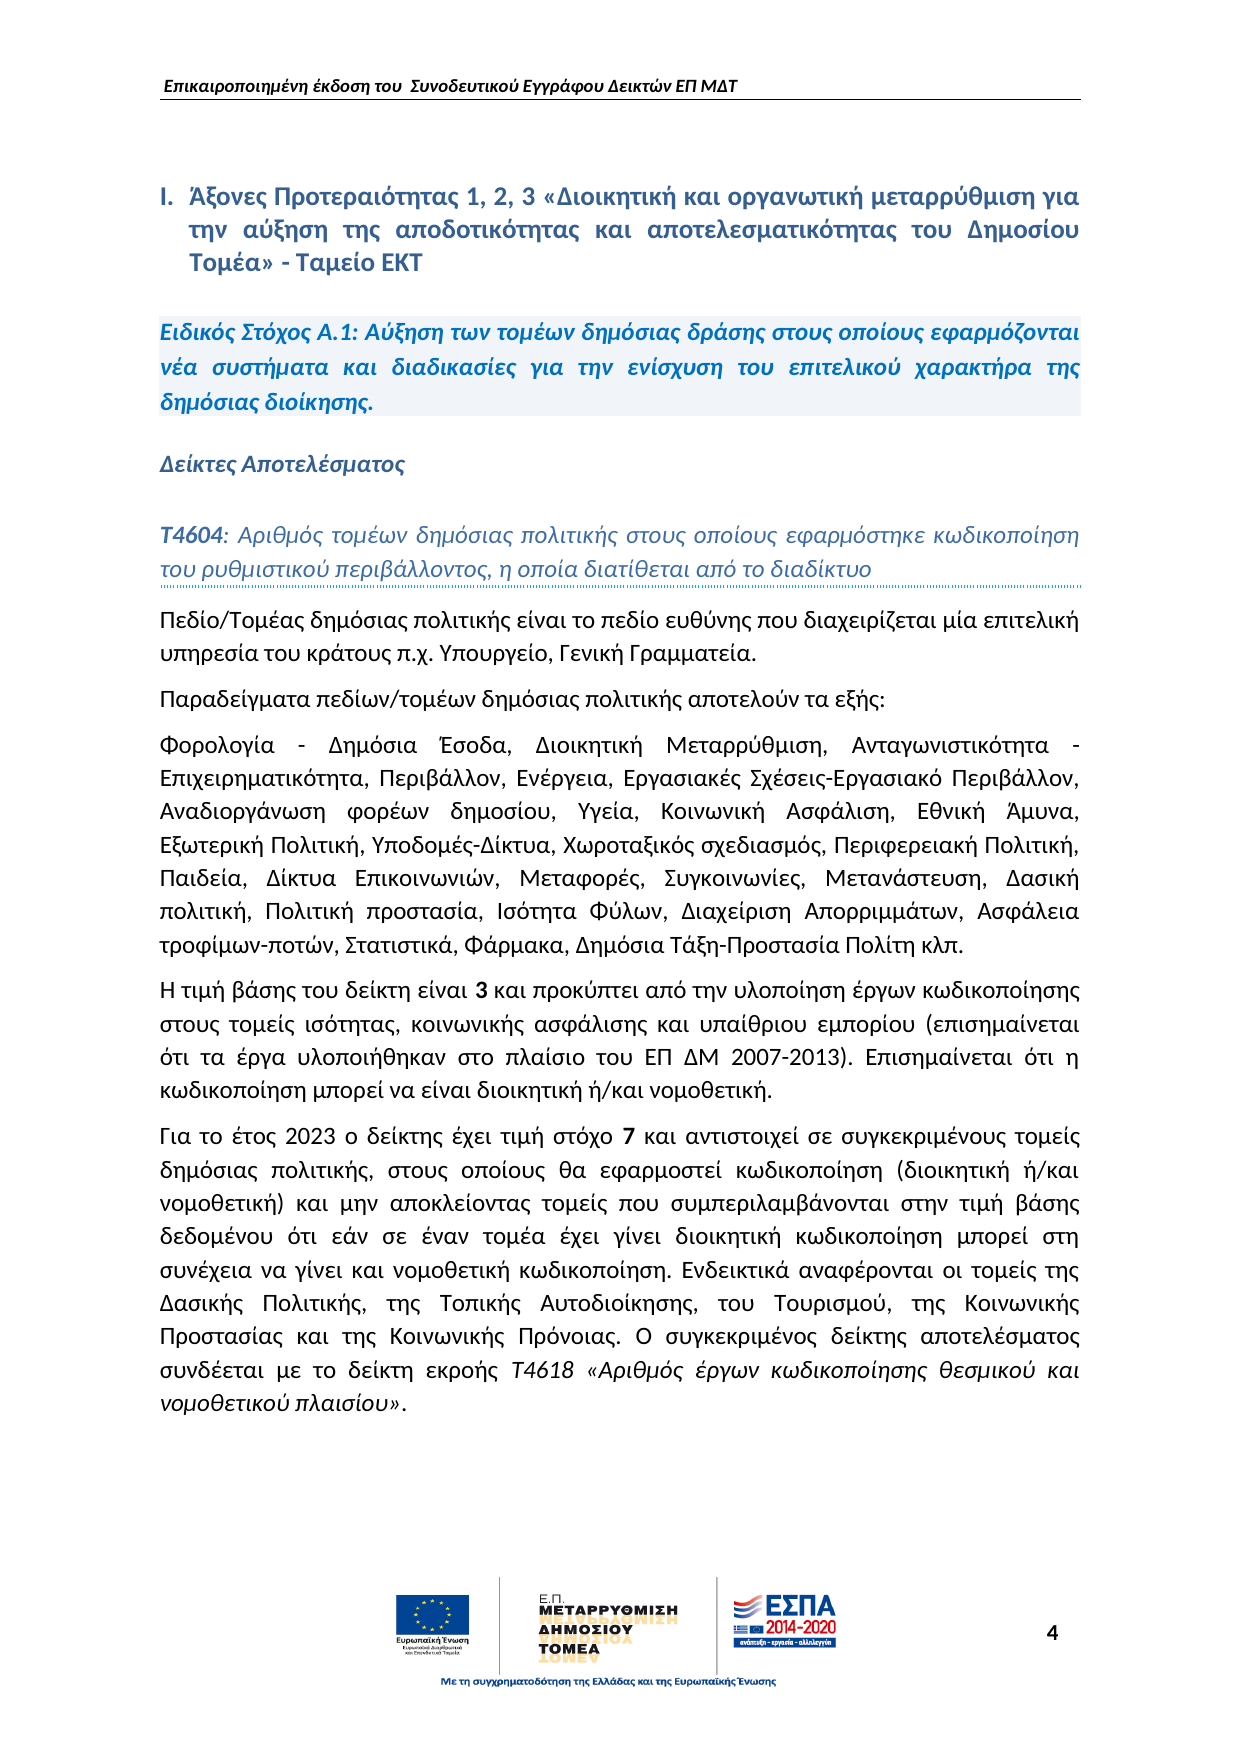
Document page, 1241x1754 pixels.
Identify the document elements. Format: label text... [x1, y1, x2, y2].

picture [348, 1562, 868, 1702]
subtitle Δείκτες Αποτελέσματος [159, 446, 1081, 479]
text Παραδείγματα πεδίων/τομέων δημόσιας πολιτικής αποτελούν τα εξής: [159, 680, 1081, 713]
subtitle T4604: Αριθμός τομέων δημόσιας πολιτικής στους οποίους εφαρμόστηκε κωδικοποίηση του ρυθμιστικού περιβάλλοντος, η οποία διατίθεται από το διαδίκτυο [159, 517, 1081, 588]
text Φορολογία - Δημόσια Έσοδα, Διοικητική Μεταρρύθμιση, Ανταγωνιστικότητα -Επιχειρηματικότητα, Περιβάλλον, Ενέργεια, Εργασιακές Σχέσεις-Εργασιακό Περιβάλλον, Αναδιοργάνωση φορέων δημοσίου, Υγεία, Κοινωνική Ασφάλιση, Εθνική Άμυνα, Εξωτερική Πολιτική, Υποδομές-Δίκτυα, Χωροταξικός σχεδιασμός, Περιφερειακή Πολιτική, Παιδεία, Δίκτυα Επικοινωνιών, Μεταφορές, Συγκοινωνίες, Μετανάστευση, Δασική πολιτική, Πολιτική προστασία, Ισότητα Φύλων, Διαχείριση Απορριμμάτων, Ασφάλεια τροφίμων-ποτών, Στατιστικά, Φάρμακα, Δημόσια Τάξη-Προστασία Πολίτη κλπ. [159, 726, 1081, 959]
subtitle Ειδικός Στόχος Α.1: Αύξηση των τομέων δημόσιας δράσης στους οποίους εφαρμόζονται νέα συστήματα και διαδικασίες για την ενίσχυση του επιτελικού χαρακτήρα της δημόσιας διοίκησης. [159, 316, 1081, 416]
text Πεδίο/Τομέας δημόσιας πολιτικής είναι το πεδίο ευθύνης που διαχειρίζεται μία επιτελική υπηρεσία του κράτους π.χ. Υπουργείο, Γενική Γραμματεία. [159, 601, 1081, 668]
subtitle Άξονες Προτεραιότητας 1, 2, 3 «Διοικητική και οργανωτική μεταρρύθμιση για την αύξηση της αποδοτικότητας και αποτελεσματικότητας του Δημοσίου Τομέα» - Ταμείο ΕΚΤ [159, 178, 1081, 278]
text Για το έτος 2023 ο δείκτης έχει τιμή στόχο 7 και αντιστοιχεί σε συγκεκριμένους τομείς δημόσιας πολιτικής, στους οποίους θα εφαρμοστεί κωδικοποίηση (διοικητική ή/και νομοθετική) και μην αποκλείοντας τομείς που συμπεριλαμβάνονται στην τιμή βάσης δεδομένου ότι εάν σε έναν τομέα έχει γίνει διοικητική κωδικοποίηση μπορεί στη συνέχεια να γίνει και νομοθετική κωδικοποίηση. Ενδεικτικά αναφέρονται οι τομείς της Δασικής Πολιτικής, της Τοπικής Αυτοδιοίκησης, του Τουρισμού, της Κοινωνικής Προστασίας και της Κοινωνικής Πρόνοιας. Ο συγκεκριμένος δείκτης αποτελέσματος συνδέεται με το δείκτη εκροής Τ4618 «Αριθμός έργων κωδικοποίησης θεσμικού και νομοθετικού πλαισίου». [159, 1118, 1081, 1418]
text Η τιμή βάσης του δείκτη είναι 3 και προκύπτει από την υλοποίηση έργων κωδικοποίησης στους τομείς ισότητας, κοινωνικής ασφάλισης και υπαίθριου εμπορίου (επισημαίνεται ότι τα έργα υλοποιήθηκαν στο πλαίσιο του ΕΠ ΔΜ 2007-2013). Επισημαίνεται ότι η κωδικοποίηση μπορεί να είναι διοικητική ή/και νομοθετική. [159, 972, 1081, 1105]
